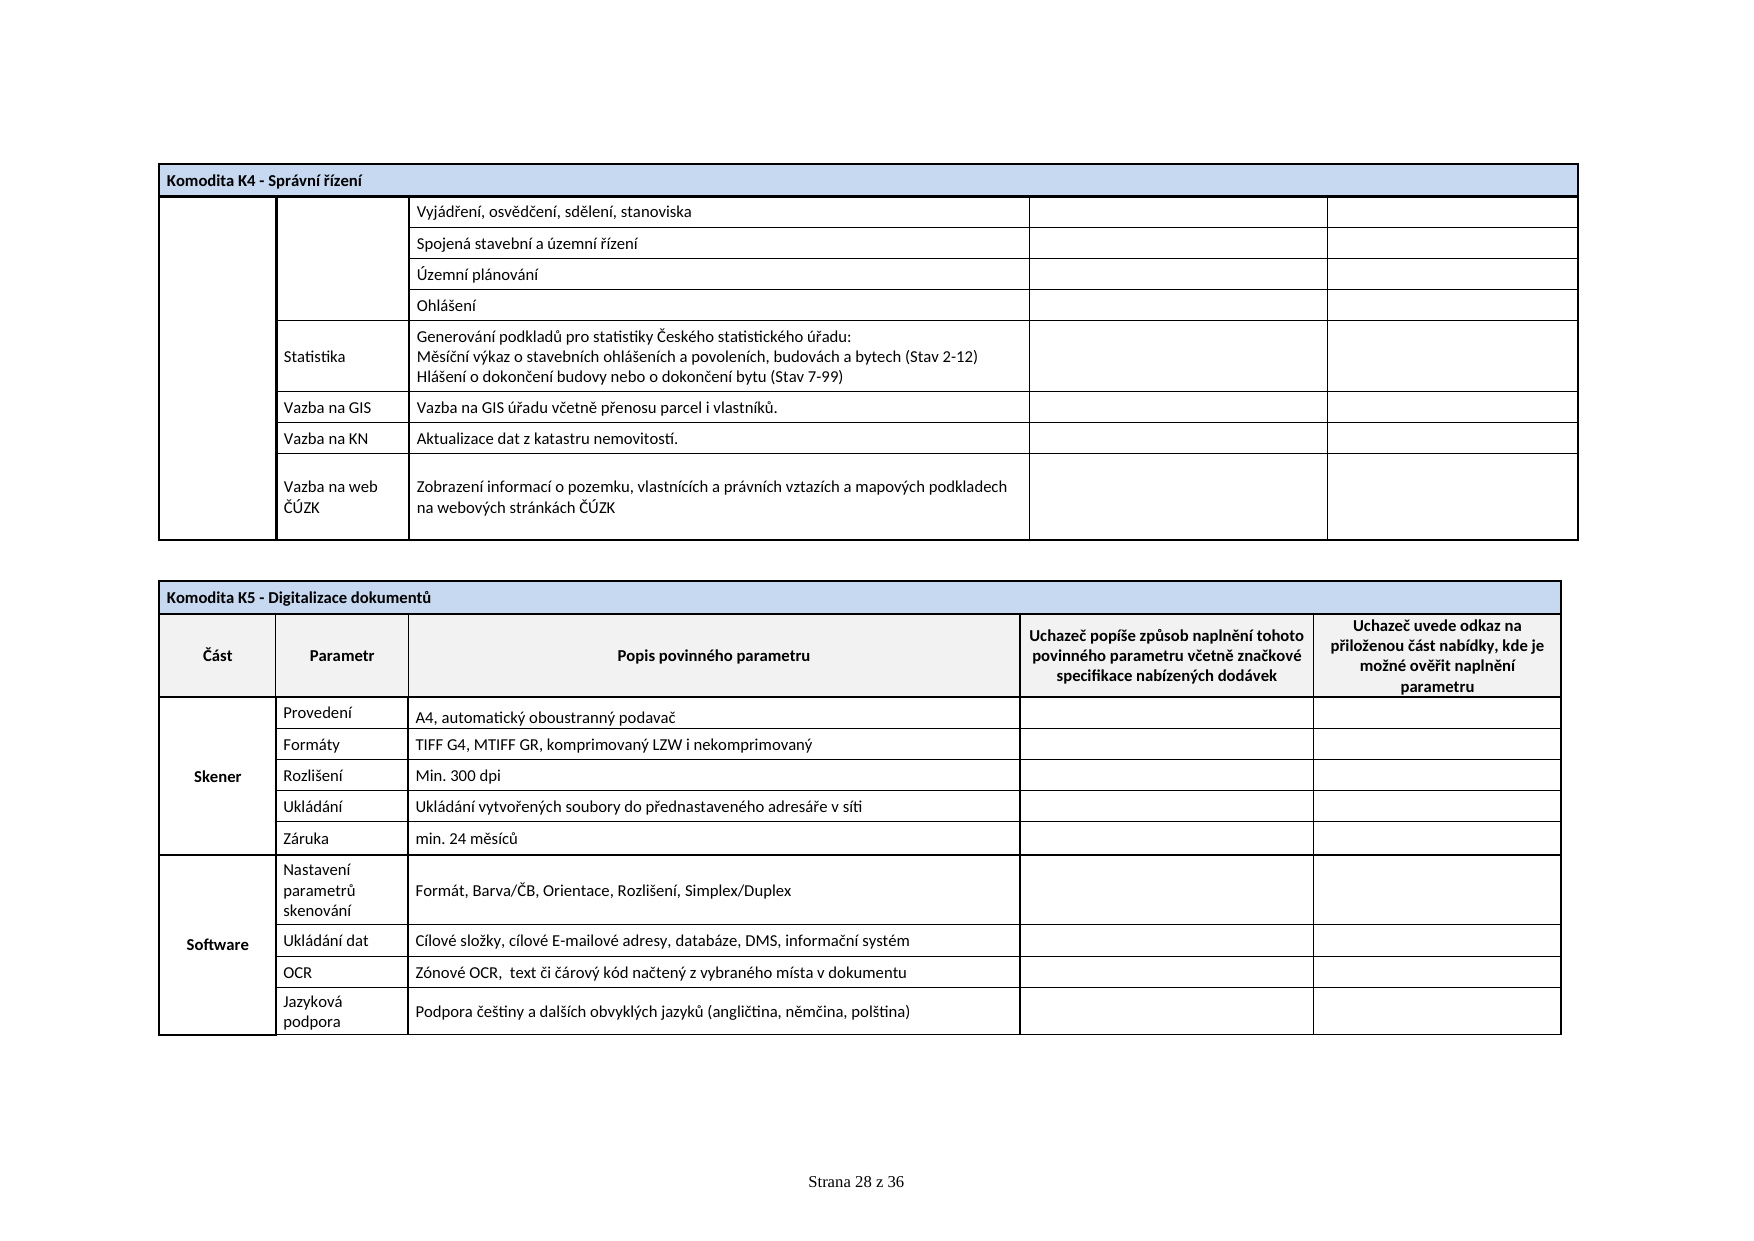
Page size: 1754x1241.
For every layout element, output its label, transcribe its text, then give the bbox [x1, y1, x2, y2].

table_cell Aktualizace dat z katastru nemovitostí. [410, 423, 1029, 453]
table_cell Provedení [277, 698, 407, 727]
table_cell [1021, 856, 1313, 924]
table_cell [1021, 760, 1313, 790]
table_cell [1314, 791, 1560, 821]
table_cell [1328, 423, 1577, 453]
table_cell OCR [277, 957, 407, 987]
table_cell Jazyková podpora [277, 988, 407, 1034]
table_cell [1030, 228, 1327, 258]
table_cell [1328, 454, 1577, 539]
table_cell Územní plánování [410, 259, 1029, 289]
table_cell [1021, 957, 1313, 987]
table_cell Vazba na KN [278, 423, 408, 453]
table_header Komodita K4 - Správní řízení [160, 165, 1577, 195]
table_cell [1314, 856, 1560, 924]
table_cell [1030, 392, 1327, 422]
table_cell [1021, 791, 1313, 821]
table_cell [1314, 729, 1560, 759]
table_cell Podpora češtiny a dalších obvyklých jazyků (angličtina, němčina, polština) [409, 988, 1019, 1034]
table_cell [1314, 760, 1560, 790]
table_cell Skener [160, 698, 275, 854]
table_cell Formáty [277, 729, 407, 759]
table_cell Ukládání dat [277, 925, 407, 956]
table_cell min. 24 měsíců [409, 822, 1019, 854]
table_cell Parametr [276, 615, 408, 696]
table_cell [1030, 454, 1327, 539]
table_cell [1328, 259, 1577, 289]
table_cell Ukládání [277, 791, 407, 821]
table_cell Vazba na GIS [278, 392, 408, 422]
table_cell Ukládání vytvořených soubory do přednastaveného adresáře v síti [409, 791, 1019, 821]
table_cell [1328, 290, 1577, 320]
table_cell [1314, 925, 1560, 956]
table_cell Ohlášení [410, 290, 1029, 320]
table_cell Vazba na web ČÚZK [278, 454, 408, 539]
table_cell [1030, 259, 1327, 289]
table_cell [1021, 925, 1313, 956]
table_cell [1328, 392, 1577, 422]
table_cell [1314, 698, 1560, 727]
table_cell Spojená stavební a územní řízení [410, 228, 1029, 258]
table_cell Statistika [278, 321, 408, 391]
table_cell Zobrazení informací o pozemku, vlastnících a právních vztazích a mapových podkladech na webových stránkách ČÚZK [410, 454, 1029, 539]
table_cell [1328, 198, 1577, 227]
table_cell [1021, 698, 1313, 727]
table_cell Popis povinného parametru [409, 615, 1019, 696]
table_cell Část [160, 615, 275, 696]
table_cell [1021, 729, 1313, 759]
table_cell A4, automatický oboustranný podavač [409, 698, 1019, 727]
table_cell [1314, 957, 1560, 987]
table_cell TIFF G4, MTIFF GR, komprimovaný LZW i nekomprimovaný [409, 729, 1019, 759]
table_cell Vyjádření, osvědčení, sdělení, stanoviska [410, 198, 1029, 227]
table_cell [1314, 822, 1560, 854]
table_cell [1030, 321, 1327, 391]
table_cell [1328, 321, 1577, 391]
table_cell Záruka [277, 822, 407, 854]
table_cell Software [160, 856, 275, 1034]
table_cell Cílové složky, cílové E-mailové adresy, databáze, DMS, informační systém [409, 925, 1019, 956]
table_cell Min. 300 dpi [409, 760, 1019, 790]
table_cell Uchazeč uvede odkaz na přiloženou část nabídky, kde je možné ověřit naplnění parametru [1314, 615, 1560, 696]
table_cell [1030, 290, 1327, 320]
table_cell Uchazeč popíše způsob naplnění tohoto povinného parametru včetně značkové specifikace nabízených dodávek [1021, 615, 1313, 696]
table_cell [1021, 822, 1313, 854]
table_cell Vazba na GIS úřadu včetně přenosu parcel i vlastníků. [410, 392, 1029, 422]
table_cell Nastavení parametrů skenování [277, 856, 407, 924]
table_cell Zónové OCR, text či čárový kód načtený z vybraného místa v dokumentu [409, 957, 1019, 987]
table_cell Rozlišení [277, 760, 407, 790]
table_cell [1021, 988, 1313, 1034]
table_cell [1030, 198, 1327, 227]
table_cell Formát, Barva/ČB, Orientace, Rozlišení, Simplex/Duplex [409, 856, 1019, 924]
table_cell Generování podkladů pro statistiky Českého statistického úřadu: Měsíční výkaz o stavebních ohlášeních a povoleních, budovách a bytech (Stav 2-12) Hlášení o dokončení budovy nebo o dokončení bytu (Stav 7-99) [410, 321, 1029, 391]
table_cell [1314, 988, 1560, 1034]
table_cell [1328, 228, 1577, 258]
table_cell [1030, 423, 1327, 453]
table_header Komodita K5 - Digitalizace dokumentů [160, 582, 1560, 613]
